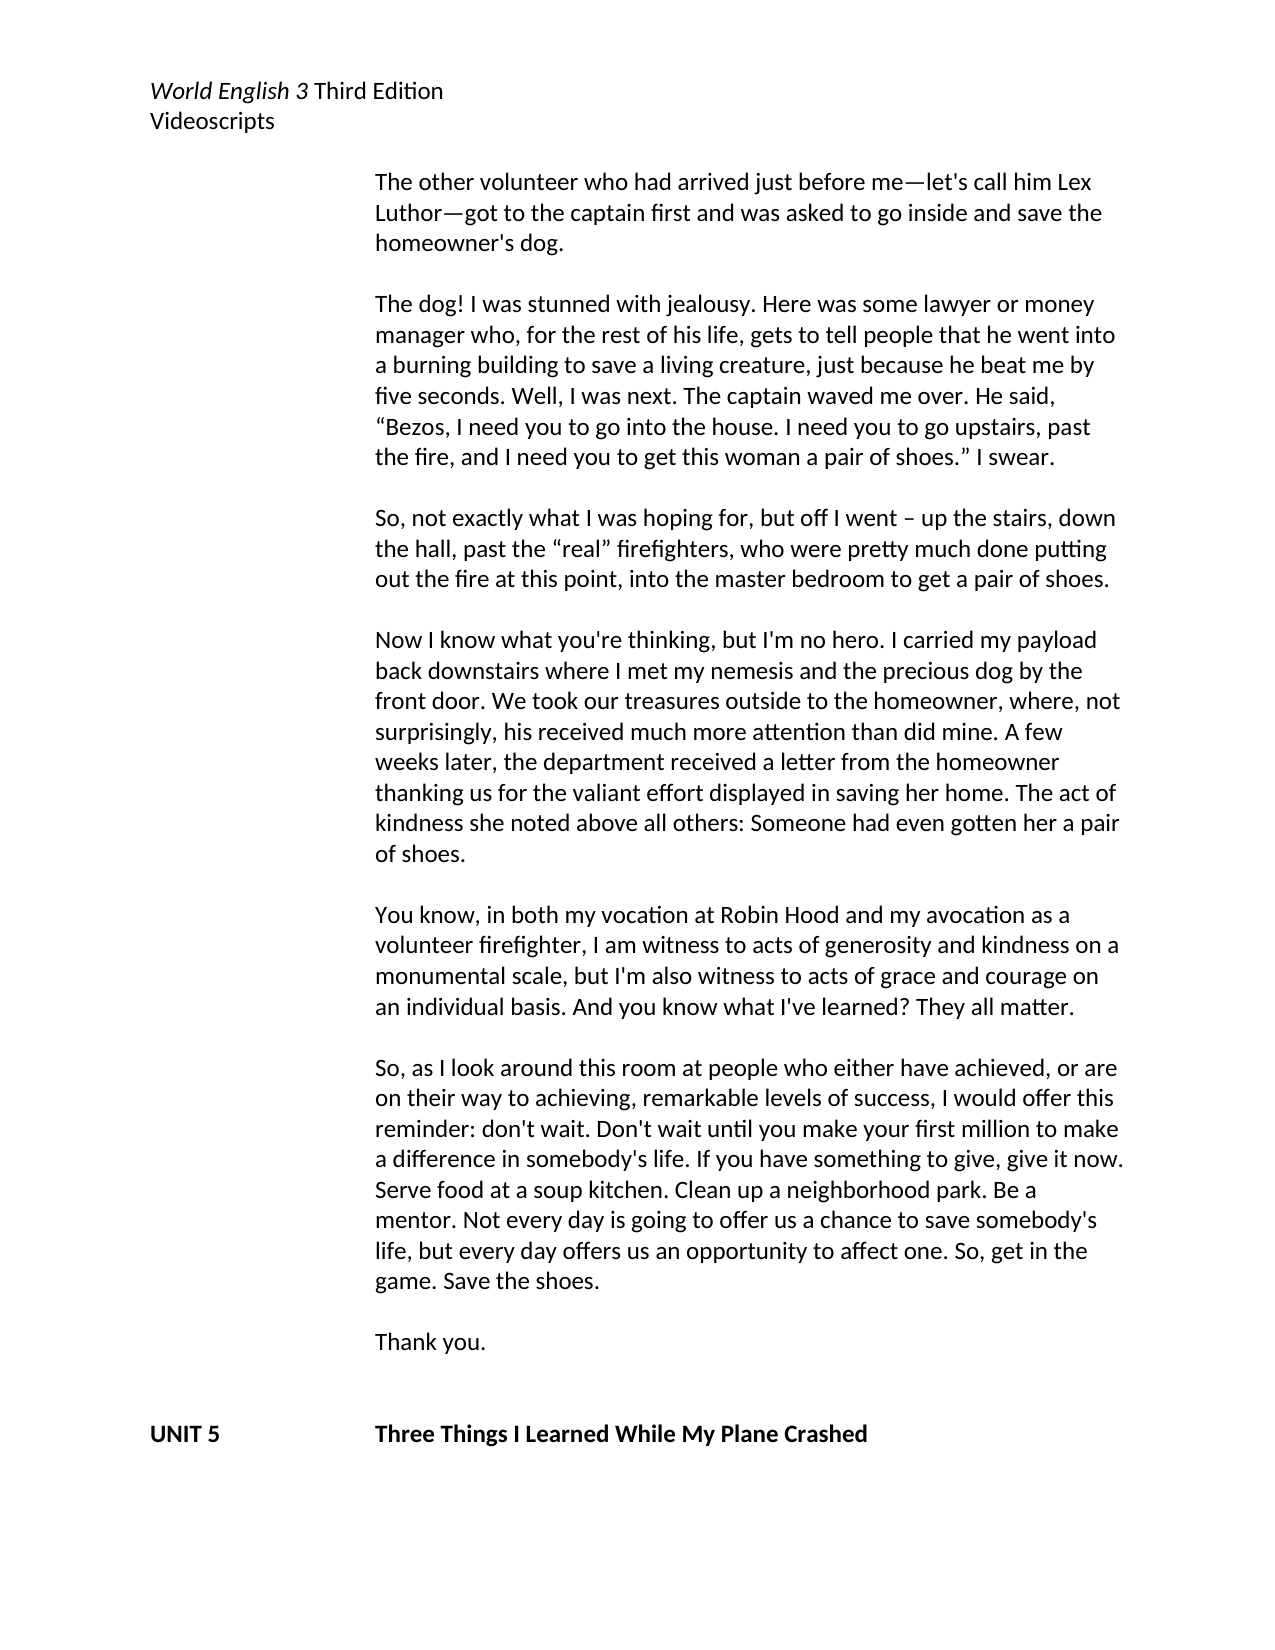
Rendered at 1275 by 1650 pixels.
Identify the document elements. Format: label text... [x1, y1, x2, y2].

text UNIT 5 Three Things I Learned While My Plane Crashed [150, 1418, 1125, 1448]
text So, not exactly what I was hoping for, but off I went – up the stairs, down the hall, past the “real” firefighters, who were pretty much done putting out the fire at this point, into the master bedroom to get a pair of shoes. [375, 502, 1125, 594]
text The dog! I was stunned with jealousy. Here was some lawyer or money manager who, for the rest of his life, gets to tell people that he went into a burning building to save a living creature, just because he beat me by five seconds. Well, I was next. The captain waved me over. He said, “Bezos, I need you to go into the house. I need you to go upstairs, past the fire, and I need you to get this woman a pair of shoes.” I swear. [375, 289, 1125, 472]
text Now I know what you're thinking, but I'm no hero. I carried my payload back downstairs where I met my nemesis and the precious dog by the front door. We took our treasures outside to the homeowner, where, not surprisingly, his received much more attention than did mine. A few weeks later, the department received a letter from the homeowner thanking us for the valiant effort displayed in saving her home. The act of kindness she noted above all others: Someone had even gotten her a pair of shoes. [375, 624, 1125, 868]
text You know, in both my vocation at Robin Hood and my avocation as a volunteer firefighter, I am witness to acts of generosity and kindness on a monumental scale, but I'm also witness to acts of grace and courage on an individual basis. And you know what I've learned? They all matter. [375, 899, 1125, 1021]
text The other volunteer who had arrived just before me—let's call him Lex Luthor—got to the captain first and was asked to go inside and save the homeowner's dog. [375, 167, 1125, 258]
text So, as I look around this room at people who either have achieved, or are on their way to achieving, remarkable levels of success, I would offer this reminder: don't wait. Don't wait until you make your first million to make a difference in somebody's life. If you have something to give, give it now. Serve food at a soup kitchen. Clean up a neighborhood park. Be a mentor. Not every day is going to offer us a chance to save somebody's life, but every day offers us an opportunity to affect one. So, get in the game. Save the shoes. [375, 1052, 1125, 1296]
text Thank you. [327, 1326, 1125, 1357]
